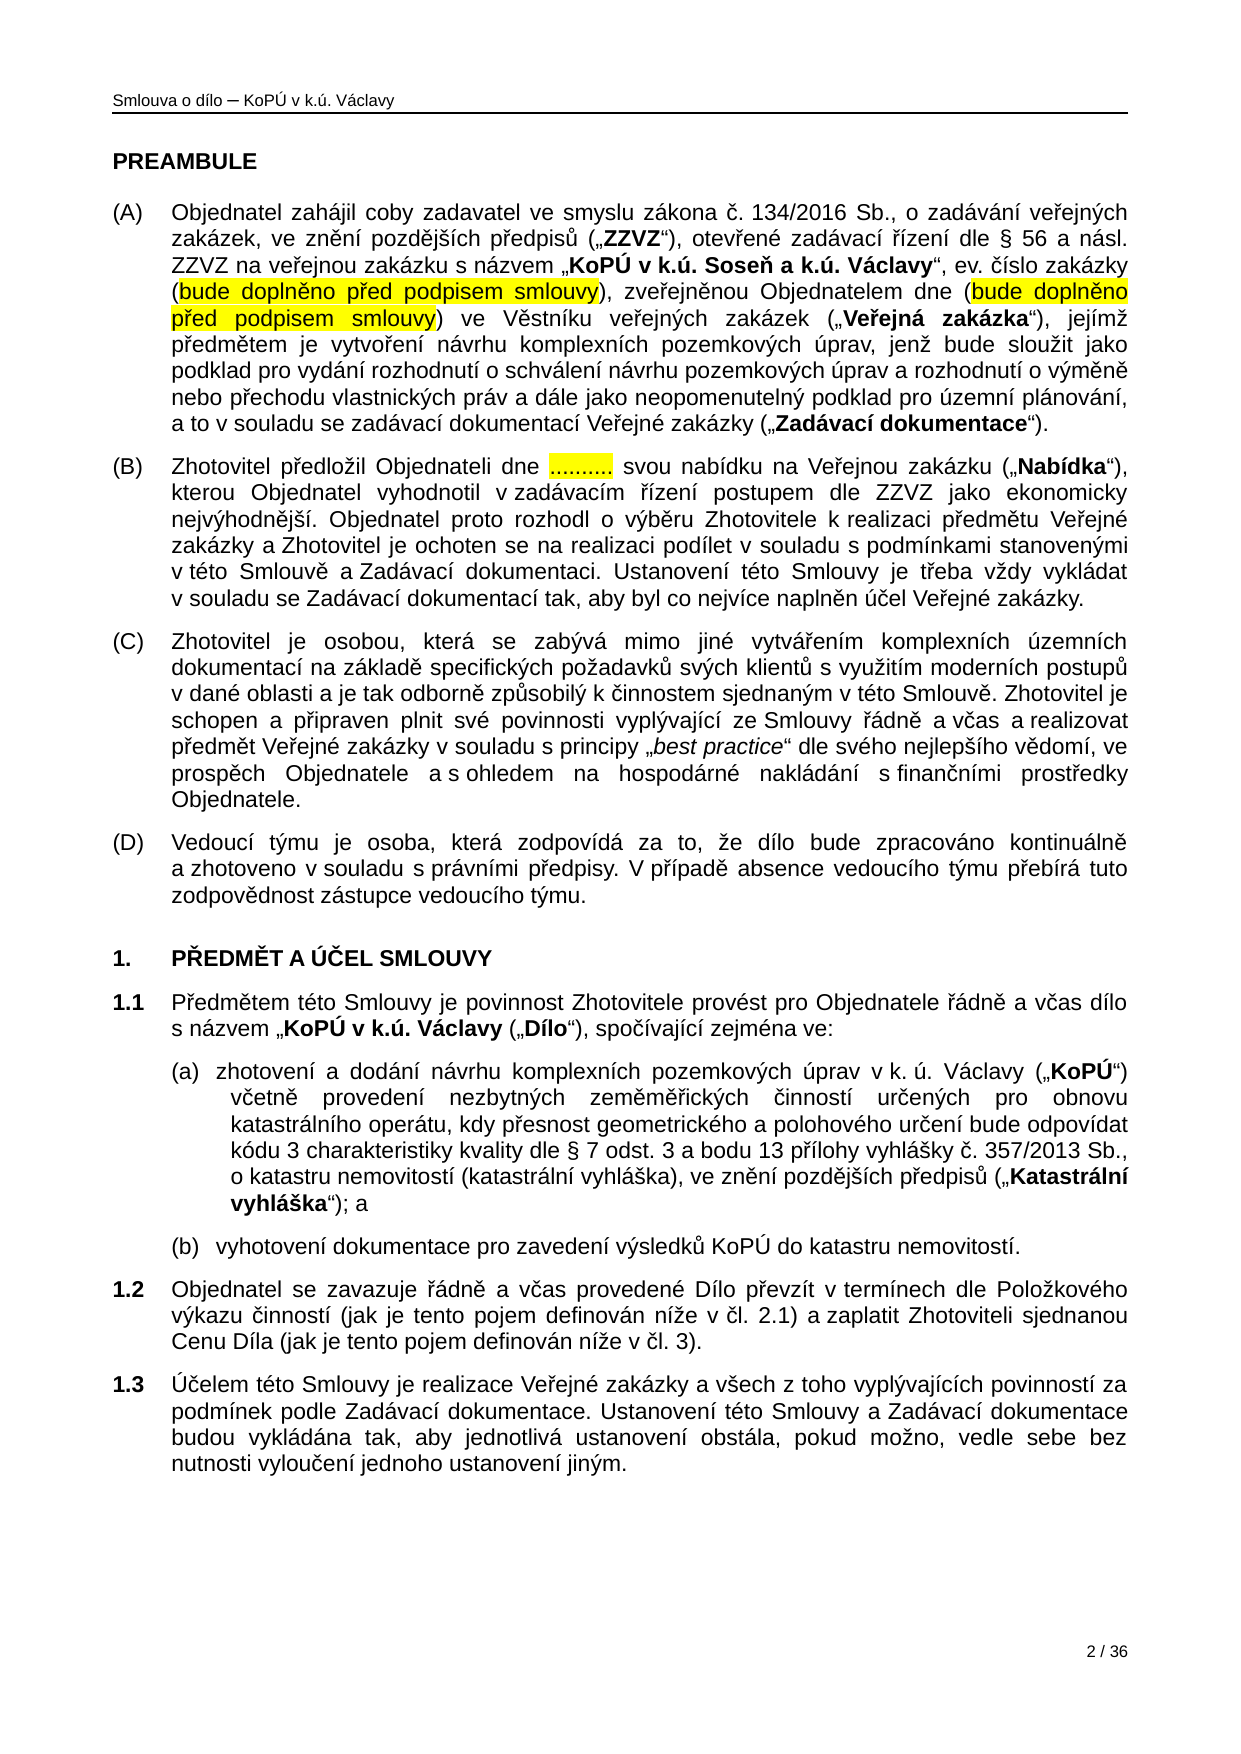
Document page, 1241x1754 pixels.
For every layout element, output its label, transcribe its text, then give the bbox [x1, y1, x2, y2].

text Předmětem této Smlouvy je povinnost Zhotovitele provést pro Objednatele řádně a včas dílo s názvem „KoPÚ v k.ú. Václavy („Dílo“), spočívající zejména ve: [112, 988, 1128, 1041]
text Objednatel zahájil coby zadavatel ve smyslu zákona č. 134/2016 Sb., o zadávání veřejných zakázek, ve znění pozdějších předpisů („ZZVZ“), otevřené zadávací řízení dle § 56 a násl. ZZVZ na veřejnou zakázku s názvem „KoPÚ v k.ú. Soseň a k.ú. Václavy“, ev. číslo zakázky (bude doplněno před podpisem smlouvy), zveřejněnou Objednatelem dne (bude doplněno před podpisem smlouvy) ve Věstníku veřejných zakázek („Veřejná zakázka“), jejímž předmětem je vytvoření návrhu komplexních pozemkových úprav, jenž bude sloužit jako podklad pro vydání rozhodnutí o schválení návrhu pozemkových úprav a rozhodnutí o výměně nebo přechodu vlastnických práv a dále jako neopomenutelný podklad pro územní plánování, a to v souladu se zadávací dokumentací Veřejné zakázky („Zadávací dokumentace“). [112, 199, 1128, 436]
text Účelem této Smlouvy je realizace Veřejné zakázky a všech z toho vyplývajících povinností za podmínek podle Zadávací dokumentace. Ustanovení této Smlouvy a Zadávací dokumentace budou vykládána tak, aby jednotlivá ustanovení obstála, pokud možno, vedle sebe bez nutnosti vyloučení jednoho ustanovení jiným. [112, 1371, 1128, 1477]
subtitle Preambule [112, 148, 1128, 174]
text Objednatel se zavazuje řádně a včas provedené Dílo převzít v termínech dle Položkového výkazu činností (jak je tento pojem definován níže v čl. 2.1) a zaplatit Zhotoviteli sjednanou Cenu Díla (jak je tento pojem definován níže v čl. 3). [112, 1276, 1128, 1355]
text Vedoucí týmu je osoba, která zodpovídá za to, že dílo bude zpracováno kontinuálně a zhotoveno v souladu s právními předpisy. V případě absence vedoucího týmu přebírá tuto zodpovědnost zástupce vedoucího týmu. [112, 829, 1128, 908]
text vyhotovení dokumentace pro zavedení výsledků KoPÚ do katastru nemovitostí. [171, 1233, 1128, 1259]
text Předmět a účel smlouvy [112, 945, 1128, 972]
text Zhotovitel je osobou, která se zabývá mimo jiné vytvářením komplexních územních dokumentací na základě specifických požadavků svých klientů s využitím moderních postupů v dané oblasti a je tak odborně způsobilý k činnostem sjednaným v této Smlouvě. Zhotovitel je schopen a připraven plnit své povinnosti vyplývající ze Smlouvy řádně a včas a realizovat předmět Veřejné zakázky v souladu s principy „best practice“ dle svého nejlepšího vědomí, ve prospěch Objednatele a s ohledem na hospodárné nakládání s finančními prostředky Objednatele. [112, 628, 1128, 812]
text Zhotovitel předložil Objednateli dne .......... svou nabídku na Veřejnou zakázku („Nabídka“), kterou Objednatel vyhodnotil v zadávacím řízení postupem dle ZZVZ jako ekonomicky nejvýhodnější. Objednatel proto rozhodl o výběru Zhotovitele k realizaci předmětu Veřejné zakázky a Zhotovitel je ochoten se na realizaci podílet v souladu s podmínkami stanovenými v této Smlouvě a Zadávací dokumentaci. Ustanovení této Smlouvy je třeba vždy vykládat v souladu se Zadávací dokumentací tak, aby byl co nejvíce naplněn účel Veřejné zakázky. [112, 453, 1128, 611]
text zhotovení a dodání návrhu komplexních pozemkových úprav v k. ú. Václavy („KoPÚ“) včetně provedení nezbytných zeměměřických činností určených pro obnovu katastrálního operátu, kdy přesnost geometrického a polohového určení bude odpovídat kódu 3 charakteristiky kvality dle § 7 odst. 3 a bodu 13 přílohy vyhlášky č. 357/2013 Sb., o katastru nemovitostí (katastrální vyhláška), ve znění pozdějších předpisů („Katastrální vyhláška“); a [171, 1058, 1128, 1216]
